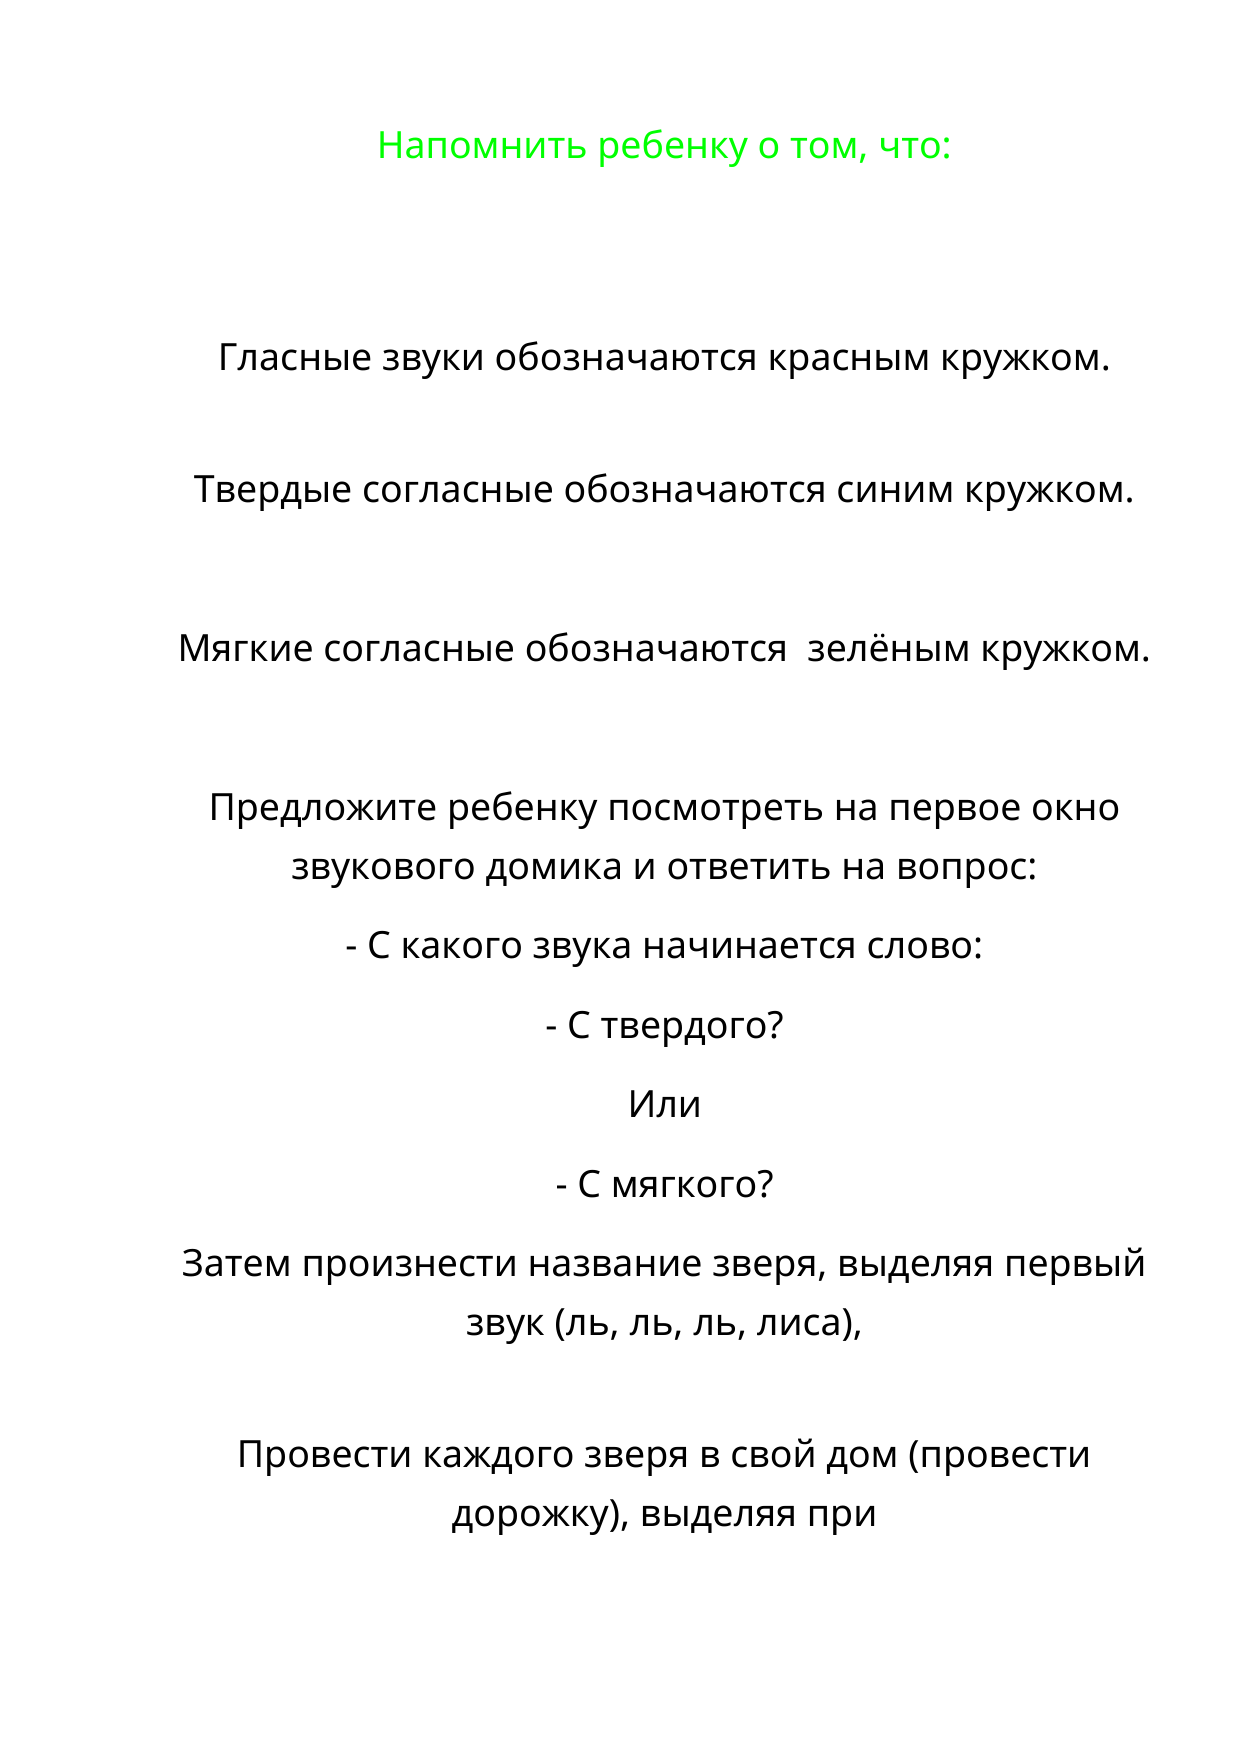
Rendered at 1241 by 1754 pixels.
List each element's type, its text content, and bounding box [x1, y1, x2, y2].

text - С твердого? [177, 998, 1152, 1049]
text Гласные звуки обозначаются красным кружком. [177, 330, 1152, 381]
text - С мягкого? [177, 1157, 1152, 1208]
text Предложите ребенку посмотреть на первое окно звукового домика и ответить на вопрос: [177, 781, 1152, 890]
text Или [177, 1078, 1152, 1129]
text Затем произнести название зверя, выделяя первый звук (ль, ль, ль, лиса), [177, 1237, 1152, 1346]
text Провести каждого зверя в свой дом (провести дорожку), выделяя при [177, 1428, 1152, 1537]
text Мягкие согласные обозначаются зелёным кружком. [177, 622, 1152, 673]
text Твердые согласные обозначаются синим кружком. [177, 463, 1152, 514]
text - С какого звука начинается слово: [177, 919, 1152, 970]
text Напомнить ребенку о том, что: [177, 118, 1152, 169]
